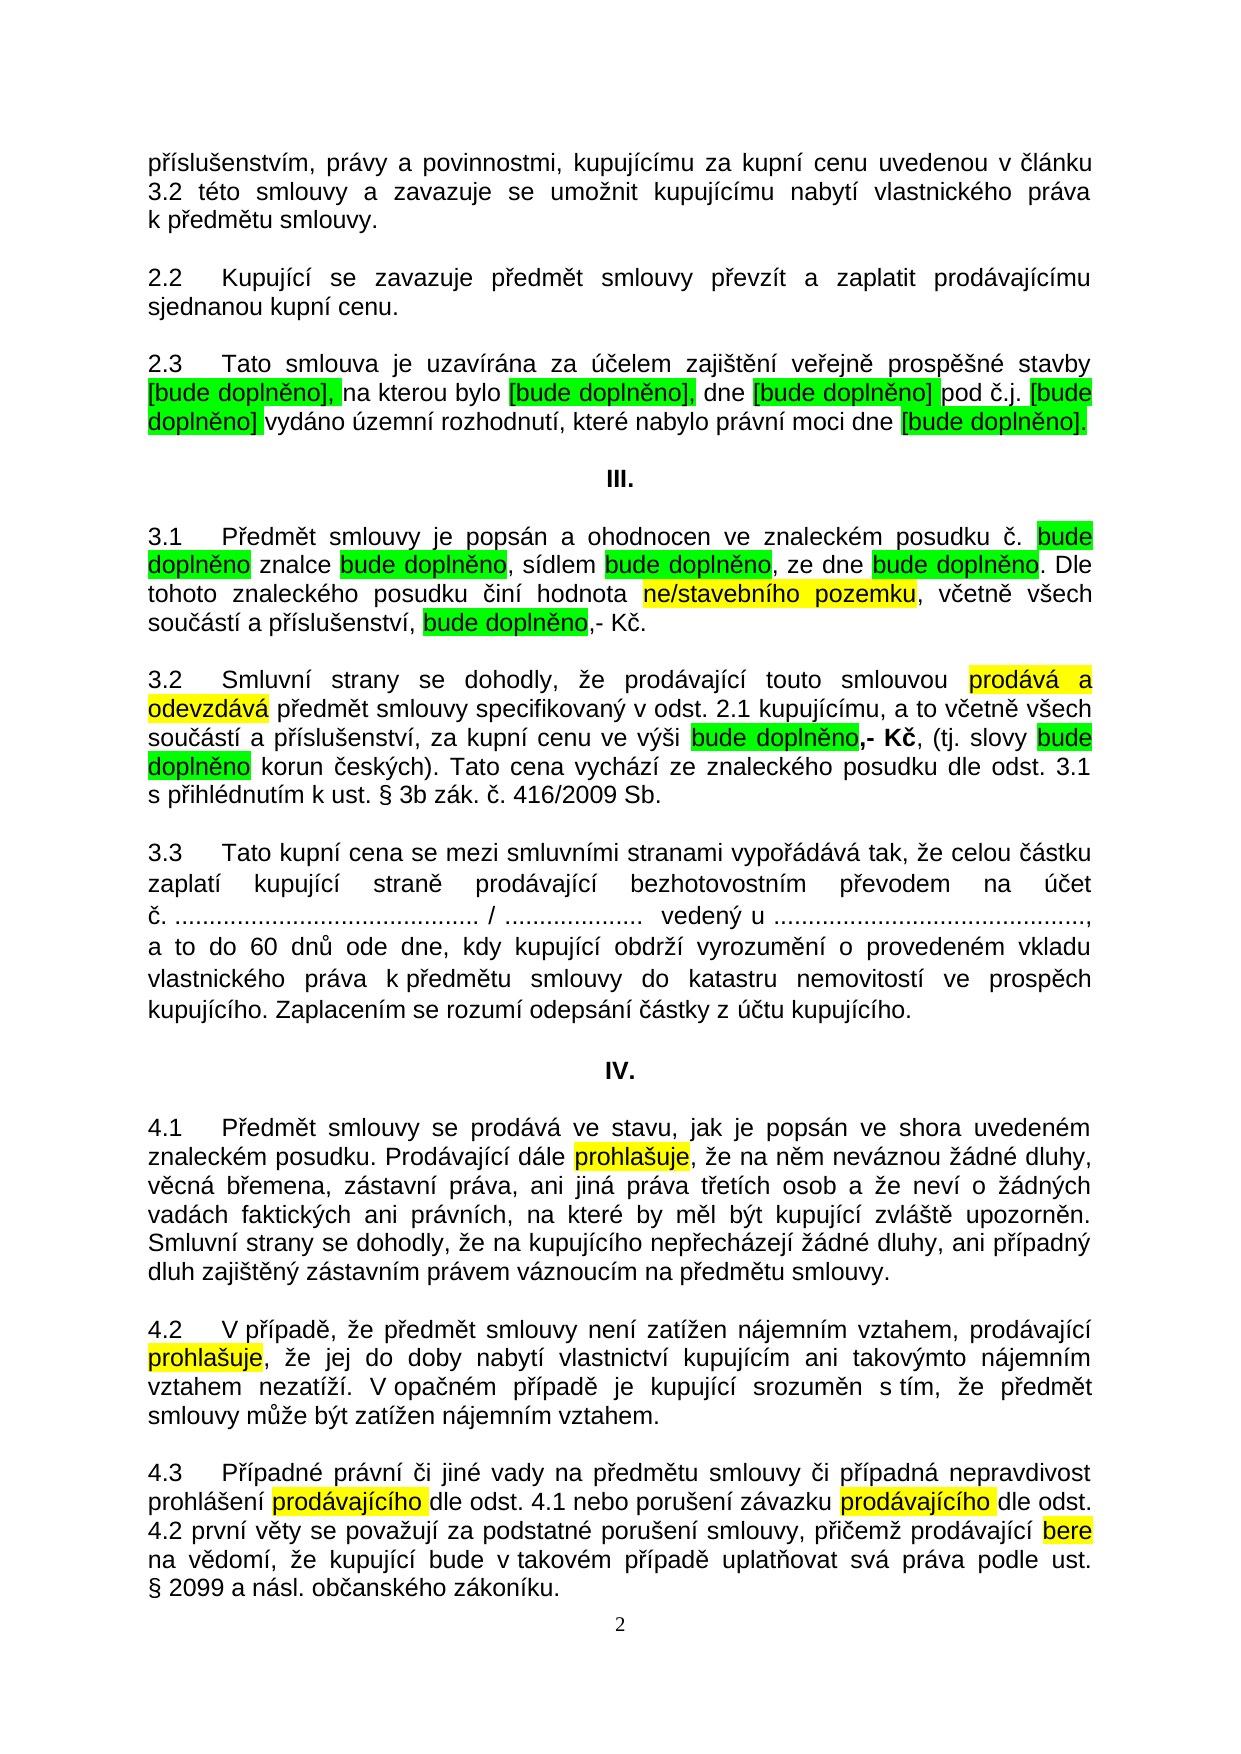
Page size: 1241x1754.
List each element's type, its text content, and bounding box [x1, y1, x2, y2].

text 4.1 Předmět smlouvy se prodává ve stavu, jak je popsán ve shora uvedeném znaleckém posudku. Prodávající dále prohlašuje, že na něm neváznou žádné dluhy, věcná břemena, zástavní práva, ani jiná práva třetích osob a že neví o žádných vadách faktických ani právních, na které by měl být kupující zvláště upozorněn. Smluvní strany se dohodly, že na kupujícího nepřecházejí žádné dluhy, ani případný dluh zajištěný zástavním právem váznoucím na předmětu smlouvy. [148, 1113, 1092, 1286]
text 3.1 Předmět smlouvy je popsán a ohodnocen ve znaleckém posudku č. bude doplněno znalce bude doplněno, sídlem bude doplněno, ze dne bude doplněno. Dle tohoto znaleckého posudku činí hodnota ne/stavebního pozemku, včetně všech součástí a příslušenství, bude doplněno,- Kč. [148, 521, 1092, 636]
text 3.3 Tato kupní cena se mezi smluvními stranami vypořádává tak, že celou částku zaplatí kupující straně prodávající bezhotovostním převodem na účet č. ............................................ / .................... vedený u ............................................., a to do 60 dnů ode dne, kdy kupující obdrží vyrozumění o provedeném vkladu vlastnického práva k předmětu smlouvy do katastru nemovitostí ve prospěch kupujícího. Zaplacením se rozumí odepsání částky z účtu kupujícího. [148, 838, 1092, 1024]
text 2.2 Kupující se zavazuje předmět smlouvy převzít a zaplatit prodávajícímu sjednanou kupní cenu. [148, 263, 1092, 320]
text 4.3 Případné právní či jiné vady na předmětu smlouvy či případná nepravdivost prohlášení prodávajícího dle odst. 4.1 nebo porušení závazku prodávajícího dle odst. 4.2 první věty se považují za podstatné porušení smlouvy, přičemž prodávající bere na vědomí, že kupující bude v takovém případě uplatňovat svá práva podle ust. § 2099 a násl. občanského zákoníku. [148, 1458, 1092, 1602]
text 4.2 V případě, že předmět smlouvy není zatížen nájemním vztahem, prodávající prohlašuje, že jej do doby nabytí vlastnictví kupujícím ani takovýmto nájemním vztahem nezatíží. V opačném případě je kupující srozuměn s tím, že předmět smlouvy může být zatížen nájemním vztahem. [148, 1314, 1092, 1429]
text IV. [148, 1056, 1092, 1084]
text III. [148, 464, 1092, 493]
text 3.2 Smluvní strany se dohodly, že prodávající touto smlouvou prodává a odevzdává předmět smlouvy specifikovaný v odst. 2.1 kupujícímu, a to včetně všech součástí a příslušenství, za kupní cenu ve výši bude doplněno,- Kč, (tj. slovy bude doplněno korun českých). Tato cena vychází ze znaleckého posudku dle odst. 3.1 s přihlédnutím k ust. § 3b zák. č. 416/2009 Sb. [148, 665, 1092, 809]
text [148, 148, 1092, 234]
text 2.3 Tato smlouva je uzavírána za účelem zajištění veřejně prospěšné stavby [bude doplněno], na kterou bylo [bude doplněno], dne [bude doplněno] pod č.j. [bude doplněno] vydáno územní rozhodnutí, které nabylo právní moci dne [bude doplněno]. [148, 349, 1092, 435]
